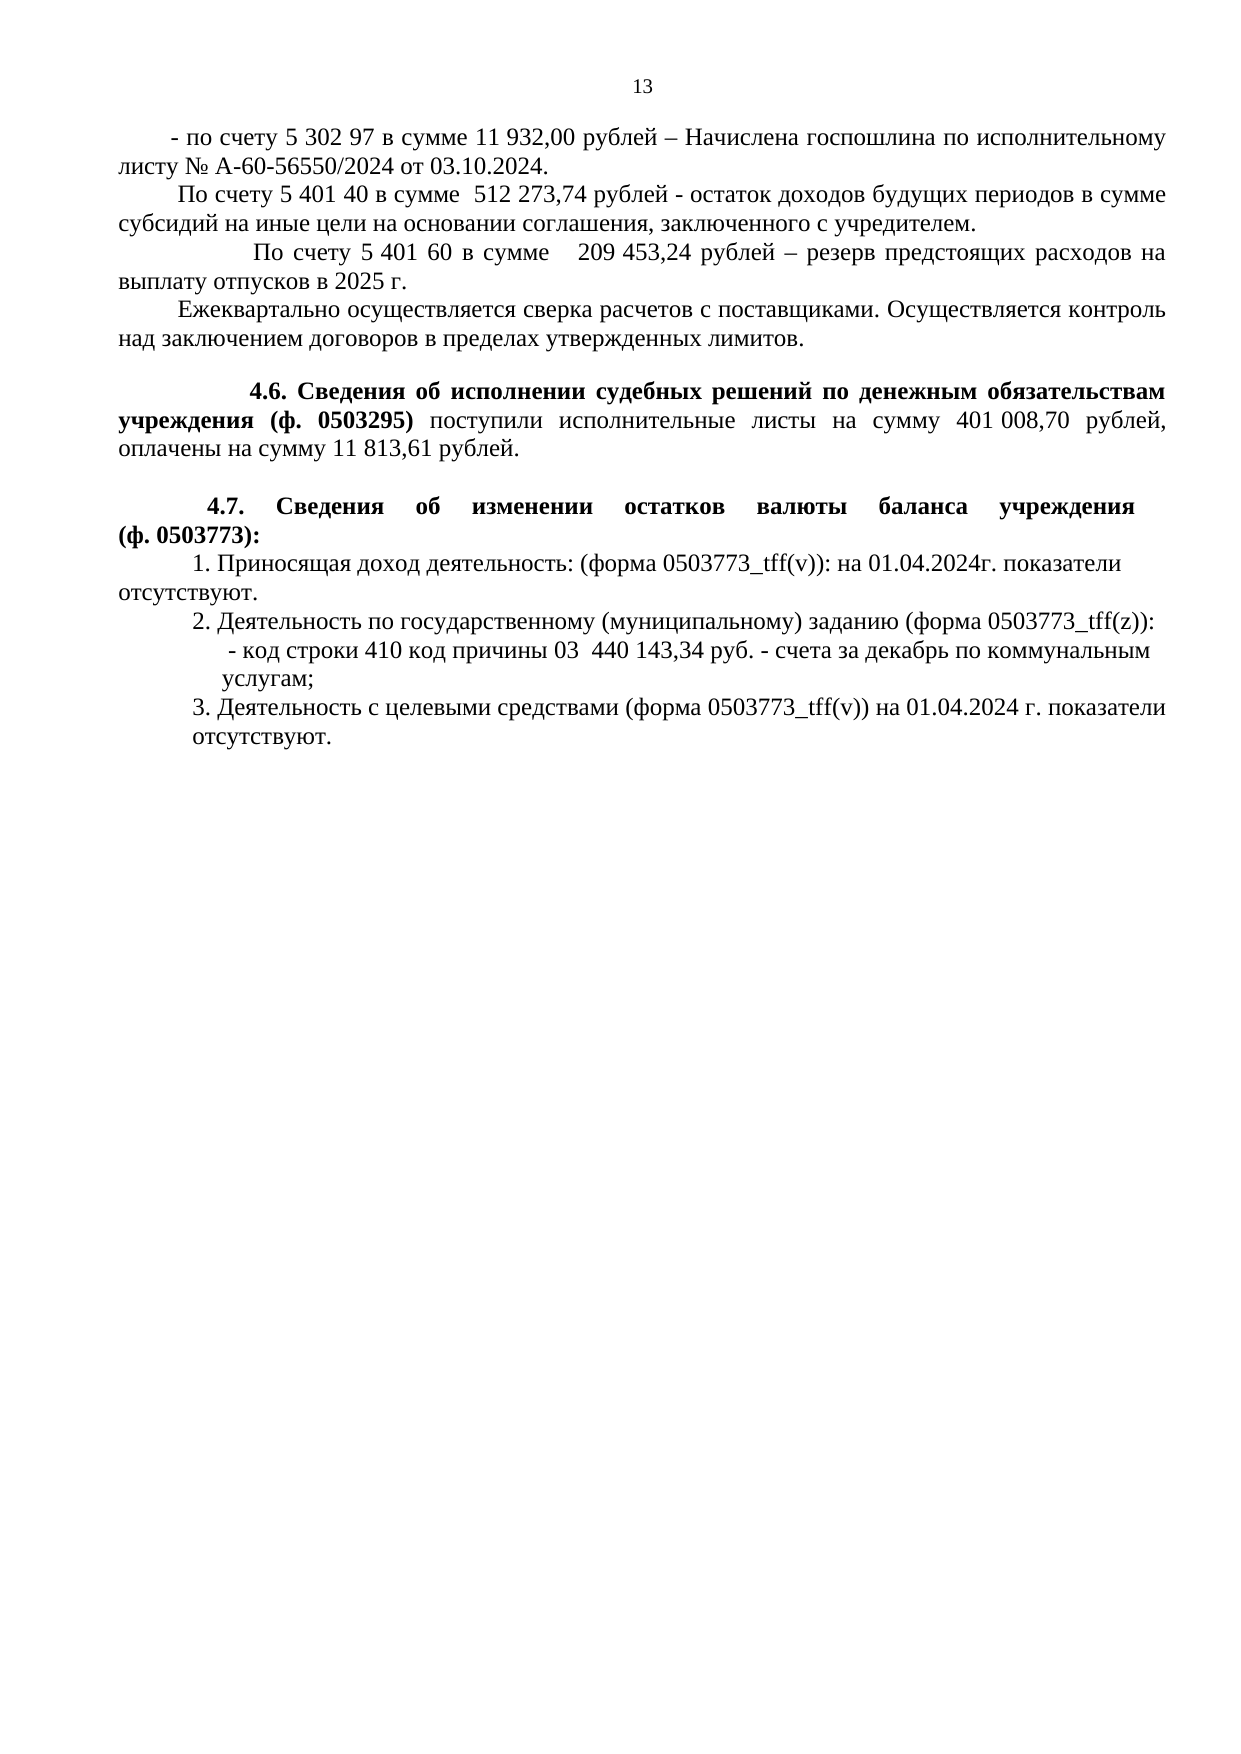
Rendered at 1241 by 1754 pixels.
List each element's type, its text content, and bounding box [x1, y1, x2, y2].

text 2. Деятельность по государственному (муниципальному) заданию (форма 0503773_tff(z)): [192, 606, 1167, 635]
text Ежеквартально осуществляется сверка расчетов с поставщиками. Осуществляется контроль над заключением договоров в пределах утвержденных лимитов. [118, 294, 1167, 352]
text По счету 5 401 40 в сумме 512 273,74 рублей - остаток доходов будущих периодов в сумме субсидий на иные цели на основании соглашения, заключенного с учредителем. [118, 179, 1167, 237]
text 4.7. Сведения об изменении остатков валюты баланса учреждения (ф. 0503773): [118, 491, 1167, 548]
text - код строки 410 код причины 03 440 143,34 руб. - счета за декабрь по коммунальным услугам; [222, 635, 1167, 692]
text По счету 5 401 60 в сумме 209 453,24 рублей – резерв предстоящих расходов на выплату отпусков в 2025 г. [118, 237, 1167, 294]
text 1. Приносящая доход деятельность: (форма 0503773_tff(v)): на 01.04.2024г. показатели отсутствуют. [118, 548, 1167, 606]
text 4.6. Сведения об исполнении судебных решений по денежным обязательствам учреждения (ф. 0503295) поступили исполнительные листы на сумму 401 008,70 рублей, оплачены на сумму 11 813,61 рублей. [118, 376, 1167, 462]
text - по счету 5 302 97 в сумме 11 932,00 рублей – Начислена госпошлина по исполнительному листу № А-60-56550/2024 от 03.10.2024. [118, 122, 1167, 179]
text 3. Деятельность с целевыми средствами (форма 0503773_tff(v)) на 01.04.2024 г. показатели отсутствуют. [192, 692, 1167, 750]
